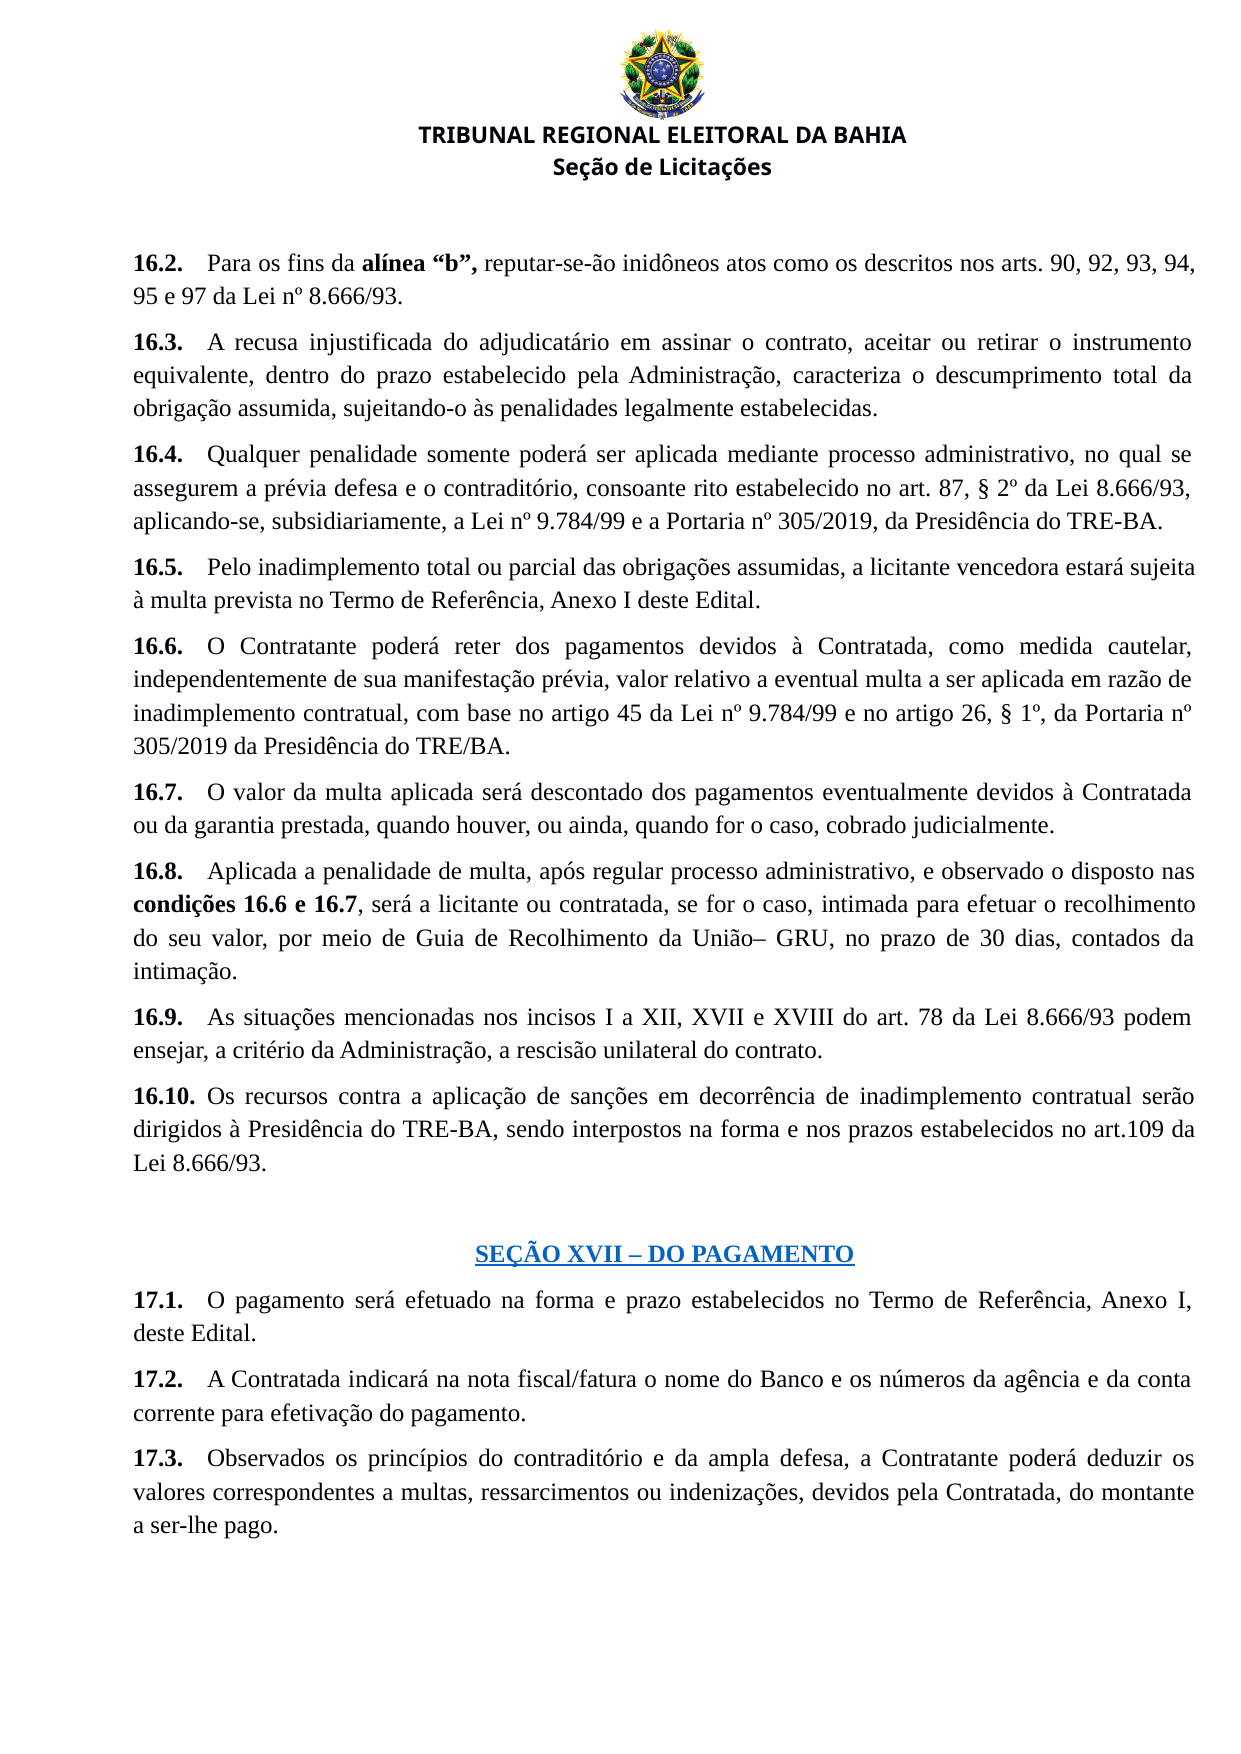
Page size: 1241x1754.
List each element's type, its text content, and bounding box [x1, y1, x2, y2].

text 16.6. O Contratante poderá reter dos pagamentos devidos à Contratada, como medida cautelar, independentemente de sua manifestação prévia, valor relativo a eventual multa a ser aplicada em razão de inadimplemento contratual, com base no artigo 45 da Lei nº 9.784/99 e no artigo 26, § 1º, da Portaria nº 305/2019 da Presidência do TRE/BA. [133, 628, 1193, 761]
text 16.9. As situações mencionadas nos incisos I a XII, XVII e XVIII do art. 78 da Lei 8.666/93 podem ensejar, a critério da Administração, a rescisão unilateral do contrato. [133, 998, 1193, 1065]
text 16.8. Aplicada a penalidade de multa, após regular processo administrativo, e observado o disposto nas condições 16.6 e 16.7, será a licitante ou contratada, se for o caso, intimada para efetuar o recolhimento do seu valor, por meio de Guia de Recolhimento da União– GRU, no prazo de 30 dias, contados da intimação. [133, 853, 1196, 986]
text 17.1. O pagamento será efetuado na forma e prazo estabelecidos no Termo de Referência, Anexo I, deste Edital. [133, 1282, 1193, 1348]
text 16.5. Pelo inadimplemento total ou parcial das obrigações assumidas, a licitante vencedora estará sujeita à multa prevista no Termo de Referência, Anexo I deste Edital. [133, 548, 1196, 615]
text 16.3. A recusa injustificada do adjudicatário em assinar o contrato, aceitar ou retirar o instrumento equivalente, dentro do prazo estabelecido pela Administração, caracteriza o descumprimento total da obrigação assumida, sujeitando-o às penalidades legalmente estabelecidas. [133, 323, 1193, 360]
text 16.3. A recusa injustificada do adjudicatário em assinar o contrato, aceitar ou retirar o instrumento equivalente, dentro do prazo estabelecido pela Administração, caracteriza o descumprimento total da obrigação assumida, sujeitando-o às penalidades legalmente estabelecidas. [133, 389, 1193, 423]
text SEÇÃO XVII – DO PAGAMENTO [133, 1236, 1196, 1269]
text 16.7. O valor da multa aplicada será descontado dos pagamentos eventualmente devidos à Contratada ou da garantia prestada, quando houver, ou ainda, quando for o caso, cobrado judicialmente. [133, 773, 1193, 840]
text 16.4. Qualquer penalidade somente poderá ser aplicada mediante processo administrativo, no qual se assegurem a prévia defesa e o contraditório, consoante rito estabelecido no art. 87, § 2º da Lei 8.666/93, aplicando-se, subsidiariamente, a Lei nº 9.784/99 e a Portaria nº 305/2019, da Presidência do TRE-BA. [133, 436, 1193, 536]
text 16.10. Os recursos contra a aplicação de sanções em decorrência de inadimplemento contratual serão dirigidos à Presidência do TRE-BA, sendo interpostos na forma e nos prazos estabelecidos no art.109 da Lei 8.666/93. [133, 1078, 1196, 1178]
text 16.2. Para os fins da alínea “b”, reputar-se-ão inidôneos atos como os descritos nos arts. 90, 92, 93, 94, 95 e 97 da Lei nº 8.666/93. [133, 244, 1196, 311]
text 17.3. Observados os princípios do contraditório e da ampla defesa, a Contratante poderá deduzir os valores correspondentes a multas, ressarcimentos ou indenizações, devidos pela Contratada, do montante a ser-lhe pago. [133, 1440, 1196, 1540]
text 17.2. A Contratada indicará na nota fiscal/fatura o nome do Banco e os números da agência e da conta corrente para efetivação do pagamento. [133, 1361, 1193, 1428]
